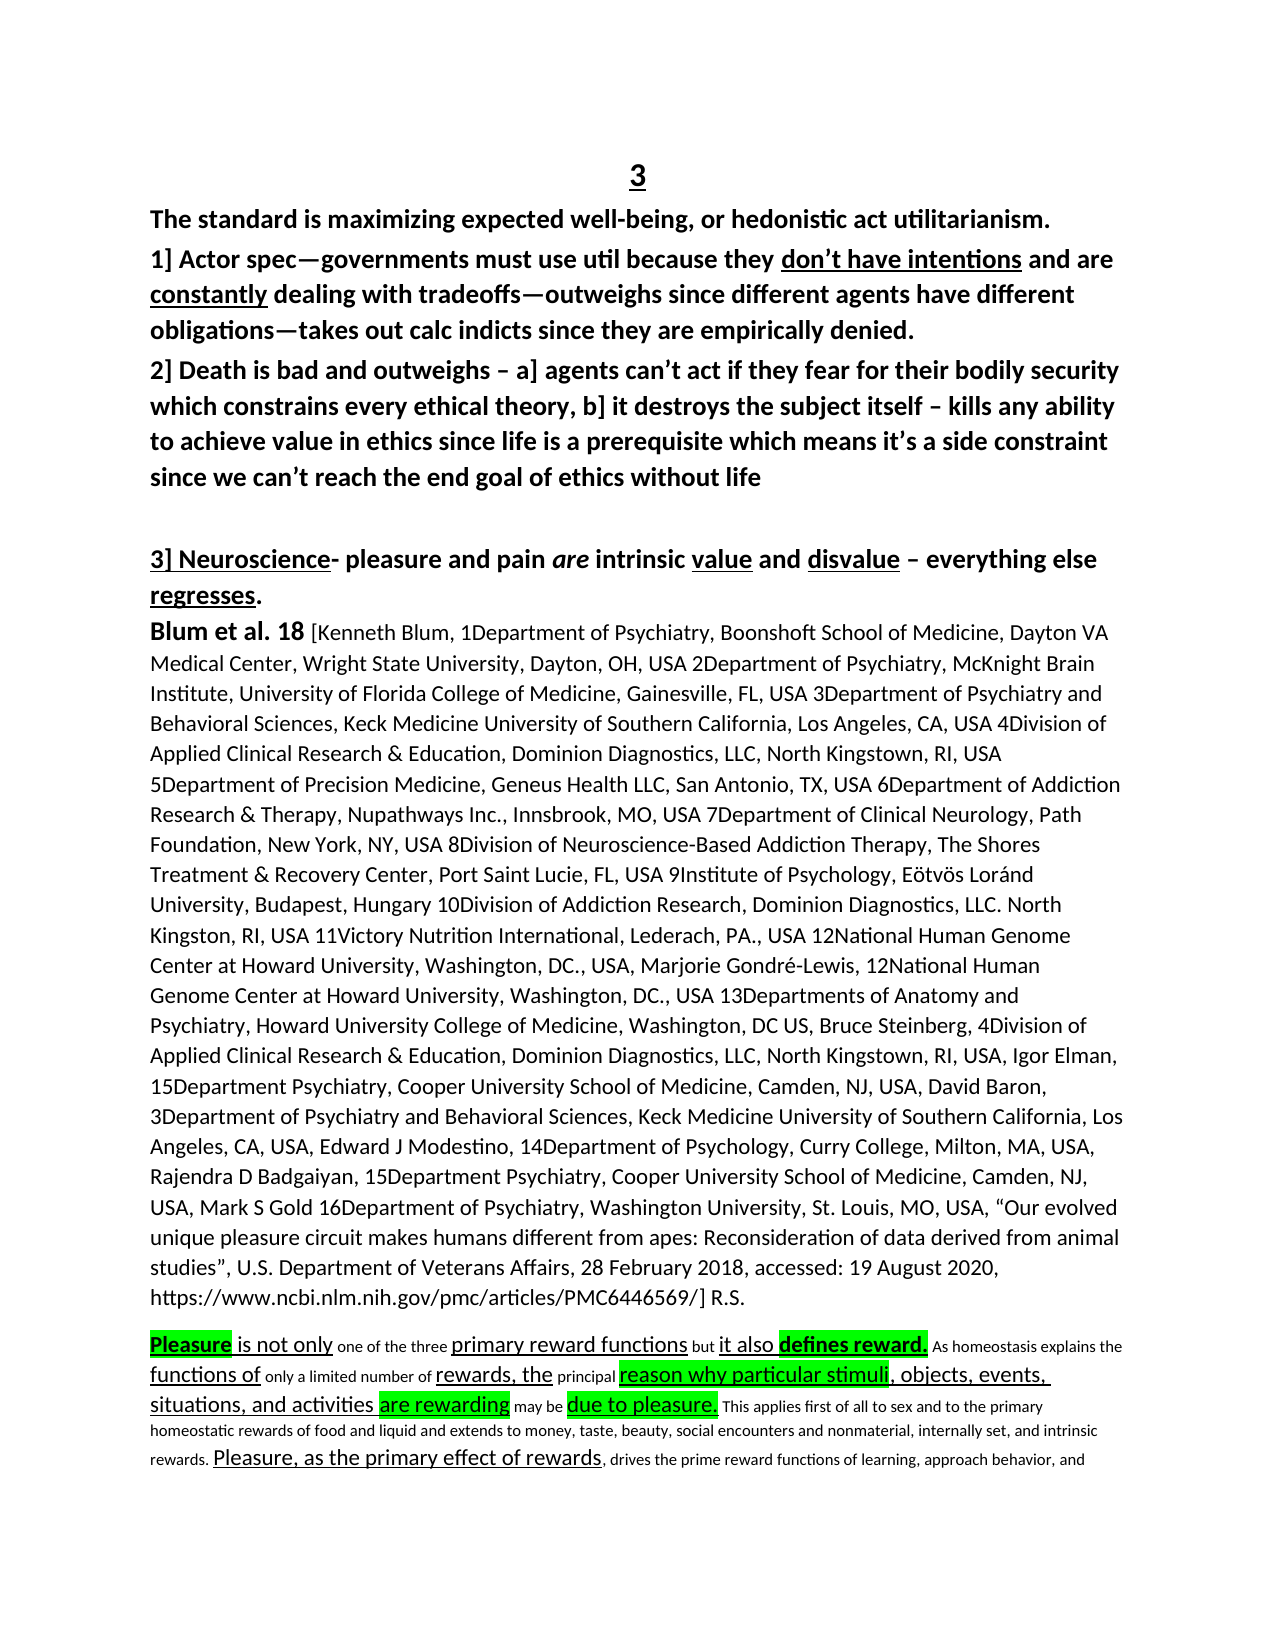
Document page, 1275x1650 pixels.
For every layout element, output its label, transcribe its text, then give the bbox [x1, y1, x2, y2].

subtitle 1] Actor spec—governments must use util because they don’t have intentions and are constantly dealing with tradeoffs—outweighs since different agents have different obligations—takes out calc indicts since they are empirically denied. [150, 242, 1125, 346]
text Blum et al. 18 [Kenneth Blum, 1Department of Psychiatry, Boonshoft School of Medicine, Dayton VA Medical Center, Wright State University, Dayton, OH, USA 2Department of Psychiatry, McKnight Brain Institute, University of Florida College of Medicine, Gainesville, FL, USA 3Department of Psychiatry and Behavioral Sciences, Keck Medicine University of Southern California, Los Angeles, CA, USA 4Division of Applied Clinical Research & Education, Dominion Diagnostics, LLC, North Kingstown, RI, USA 5Department of Precision Medicine, Geneus Health LLC, San Antonio, TX, USA 6Department of Addiction Research & Therapy, Nupathways Inc., Innsbrook, MO, USA 7Department of Clinical Neurology, Path Foundation, New York, NY, USA 8Division of Neuroscience-Based Addiction Therapy, The Shores Treatment & Recovery Center, Port Saint Lucie, FL, USA 9Institute of Psychology, Eötvös Loránd University, Budapest, Hungary 10Division of Addiction Research, Dominion Diagnostics, LLC. North Kingston, RI, USA 11Victory Nutrition International, Lederach, PA., USA 12National Human Genome Center at Howard University, Washington, DC., USA, Marjorie Gondré-Lewis, 12National Human Genome Center at Howard University, Washington, DC., USA 13Departments of Anatomy and Psychiatry, Howard University College of Medicine, Washington, DC US, Bruce Steinberg, 4Division of Applied Clinical Research & Education, Dominion Diagnostics, LLC, North Kingstown, RI, USA, Igor Elman, 15Department Psychiatry, Cooper University School of Medicine, Camden, NJ, USA, David Baron, 3Department of Psychiatry and Behavioral Sciences, Keck Medicine University of Southern California, Los Angeles, CA, USA, Edward J Modestino, 14Department of Psychology, Curry College, Milton, MA, USA, Rajendra D Badgaiyan, 15Department Psychiatry, Cooper University School of Medicine, Camden, NJ, USA, Mark S Gold 16Department of Psychiatry, Washington University, St. Louis, MO, USA, “Our evolved unique pleasure circuit makes humans different from apes: Reconsideration of data derived from animal studies”, U.S. Department of Veterans Affairs, 28 February 2018, accessed: 19 August 2020, https://www.ncbi.nlm.nih.gov/pmc/articles/PMC6446569/] R.S. [150, 614, 1125, 1311]
subtitle 3] Neuroscience- pleasure and pain are intrinsic value and disvalue – everything else regresses. [150, 542, 1125, 611]
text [150, 1330, 1125, 1471]
subtitle 2] Death is bad and outweighs – a] agents can’t act if they fear for their bodily security which constrains every ethical theory, b] it destroys the subject itself – kills any ability to achieve value in ethics since life is a prerequisite which means it’s a side constraint since we can’t reach the end goal of ethics without life [150, 353, 1125, 493]
subtitle 3 [150, 154, 1125, 195]
subtitle The standard is maximizing expected well-being, or hedonistic act utilitarianism. [150, 202, 1125, 235]
